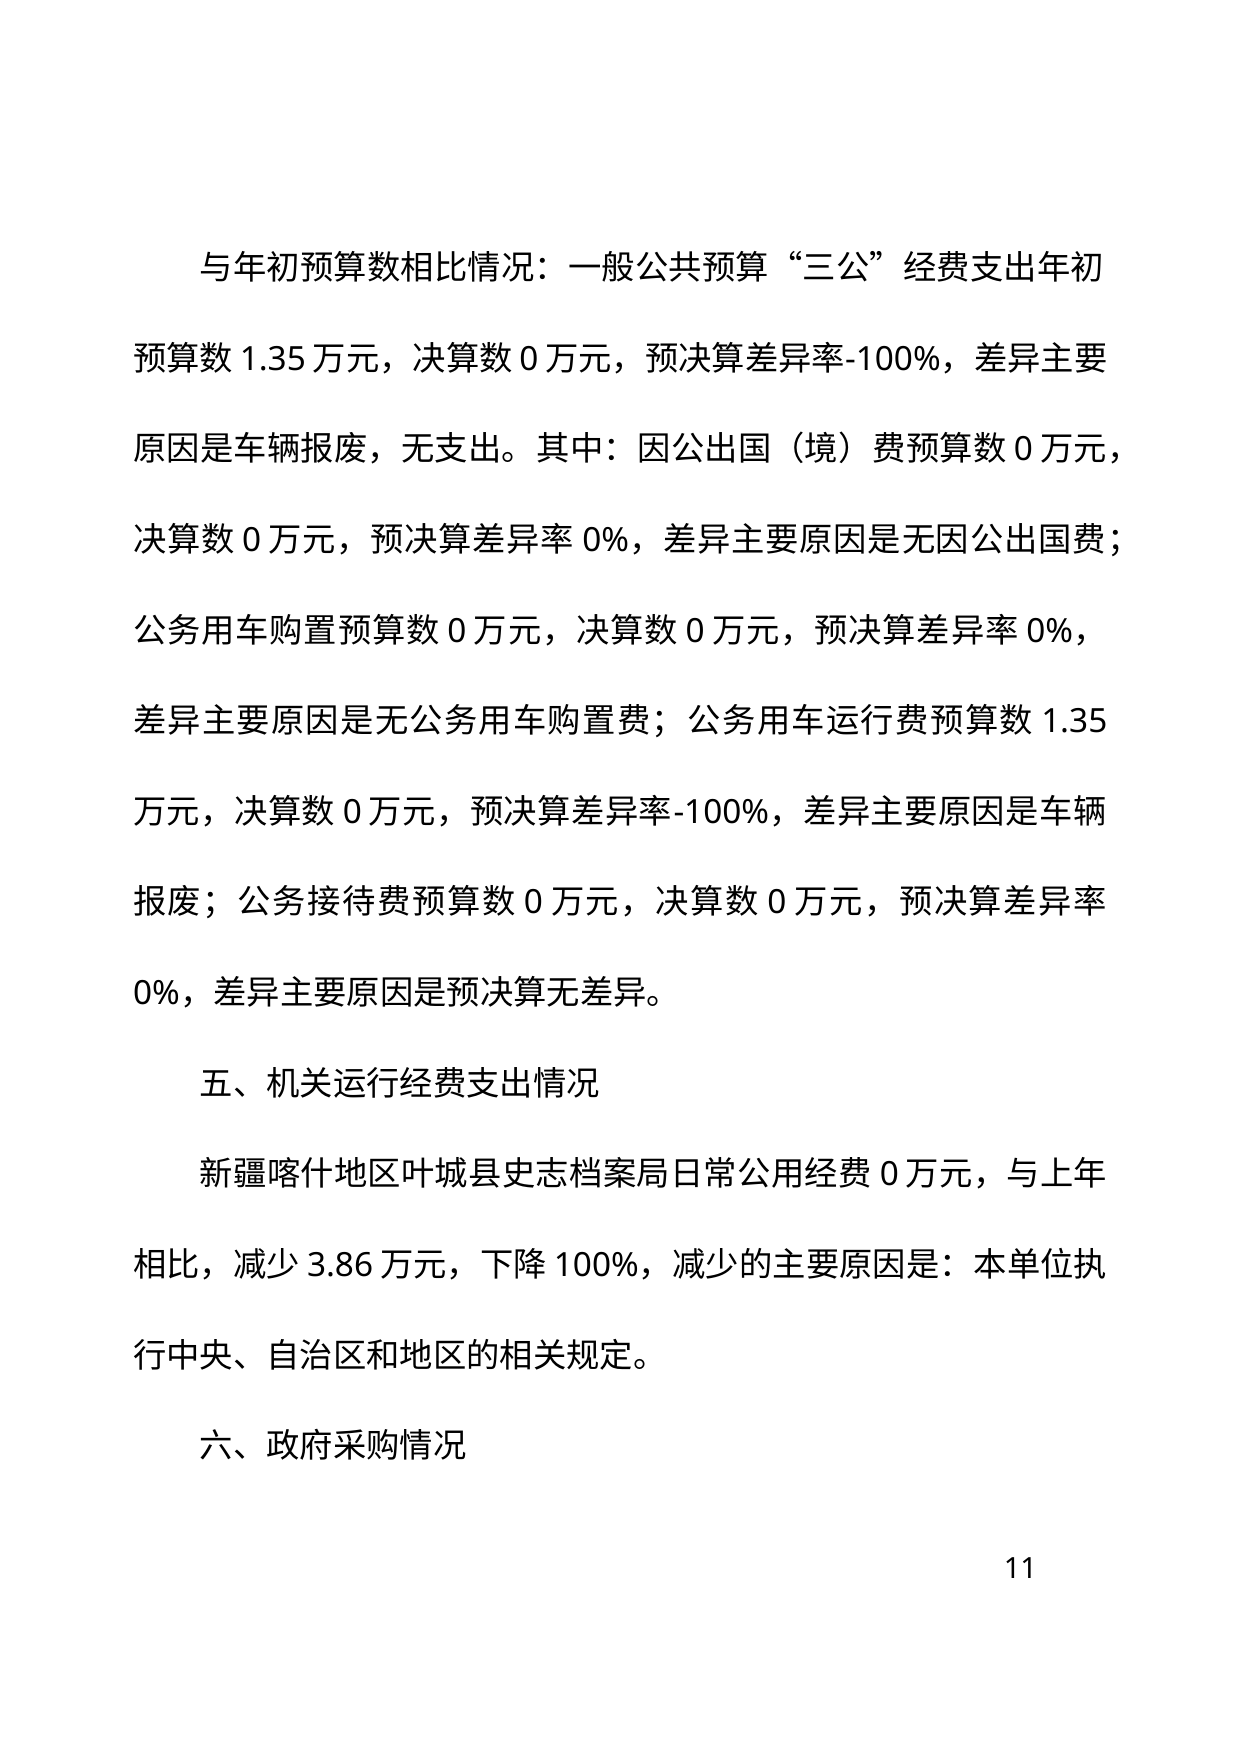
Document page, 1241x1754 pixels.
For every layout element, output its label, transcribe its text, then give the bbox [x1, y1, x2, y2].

text 与年初预算数相比情况：一般公共预算“三公”经费支出年初预算数1.35万元，决算数0万元，预决算差异率-100%，差异主要原因是车辆报废，无支出。其中：因公出国（境）费预算数0万元，决算数0万元，预决算差异率0%，差异主要原因是无因公出国费；公务用车购置预算数0万元，决算数0万元，预决算差异率0%，差异主要原因是无公务用车购置费；公务用车运行费预算数1.35万元，决算数0万元，预决算差异率-100%，差异主要原因是车辆报废；公务接待费预算数0万元，决算数0万元，预决算差异率0%，差异主要原因是预决算无差异。 [133, 220, 1107, 1036]
text 新疆喀什地区叶城县史志档案局日常公用经费0万元，与上年相比，减少3.86万元，下降100%，减少的主要原因是：本单位执行中央、自治区和地区的相关规定。 [133, 1126, 1107, 1398]
text 六、政府采购情况 [133, 1398, 1107, 1489]
text 五、机关运行经费支出情况 [133, 1036, 1107, 1126]
